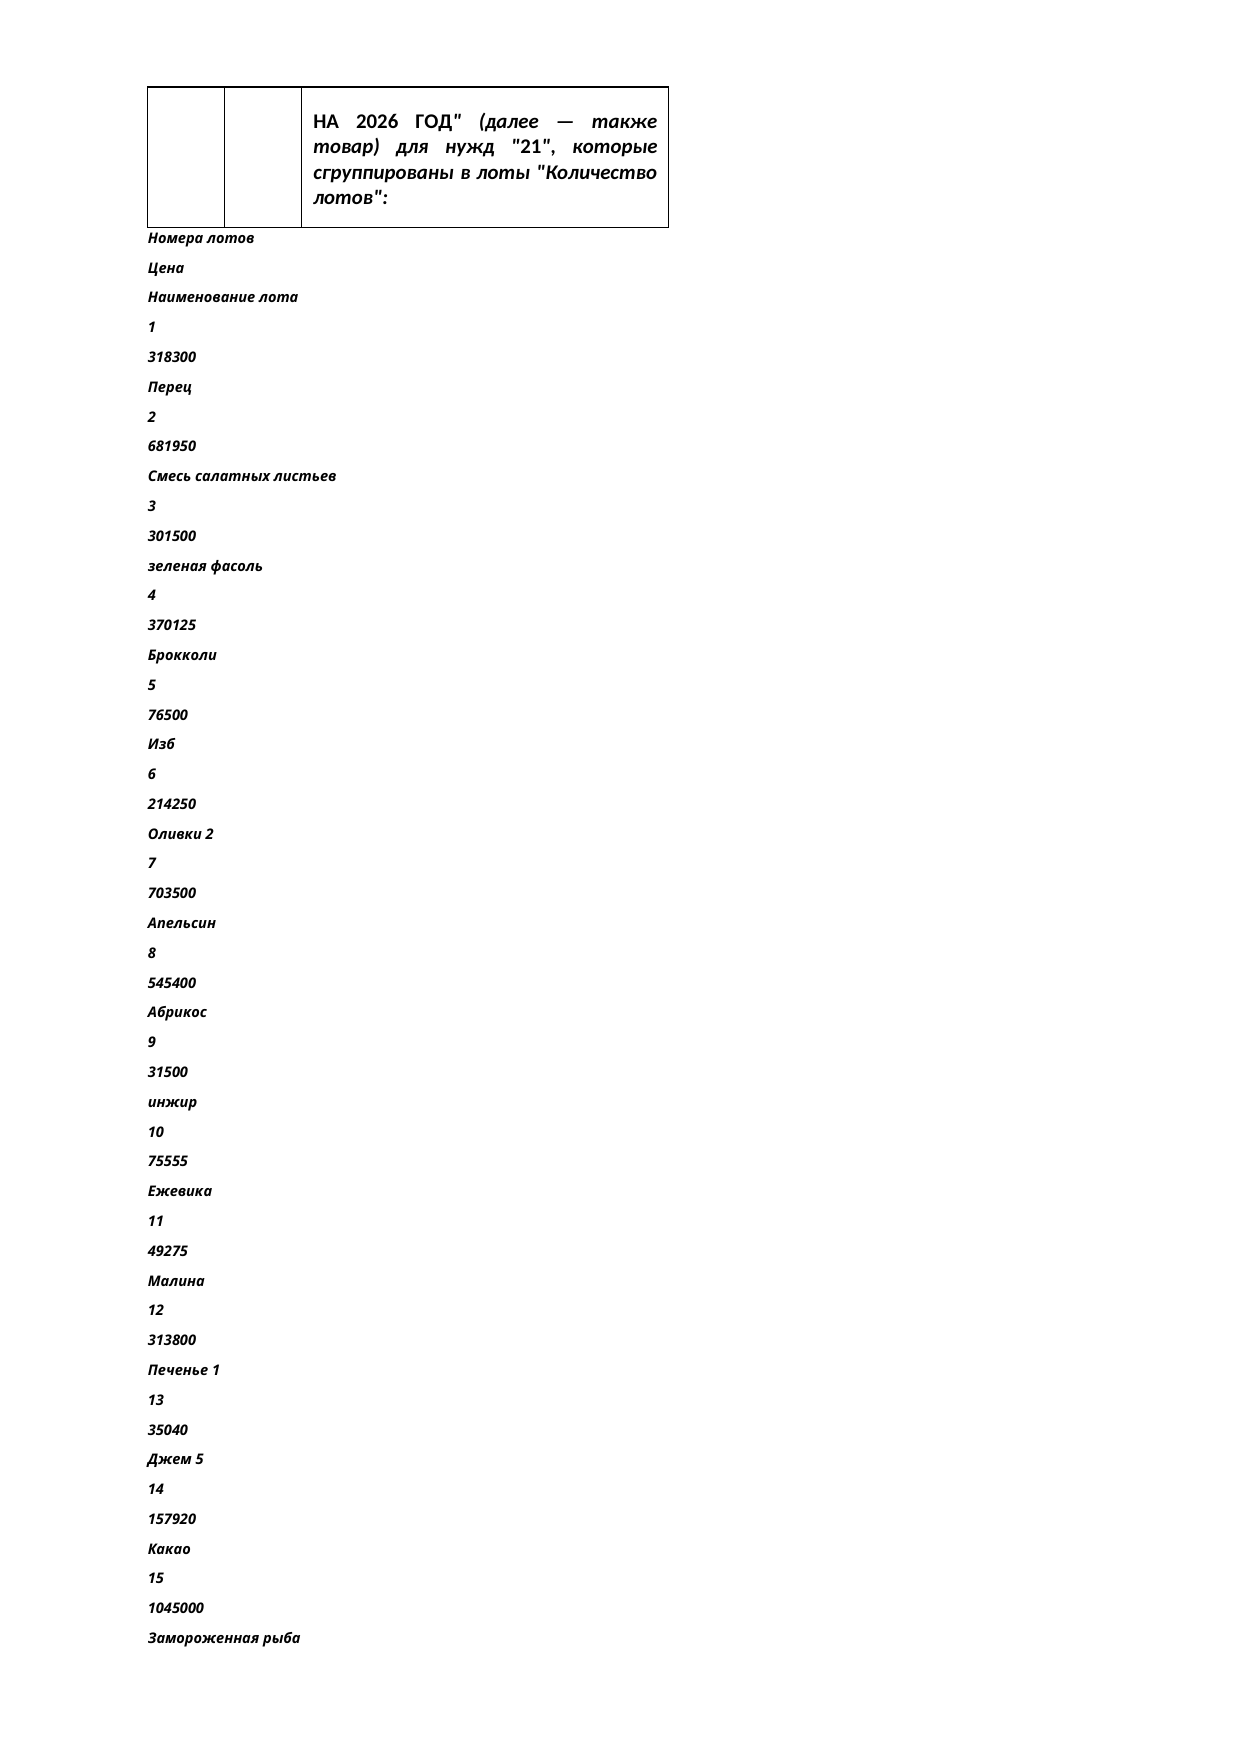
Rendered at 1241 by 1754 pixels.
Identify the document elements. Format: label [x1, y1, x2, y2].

subtitle [313, 108, 657, 210]
